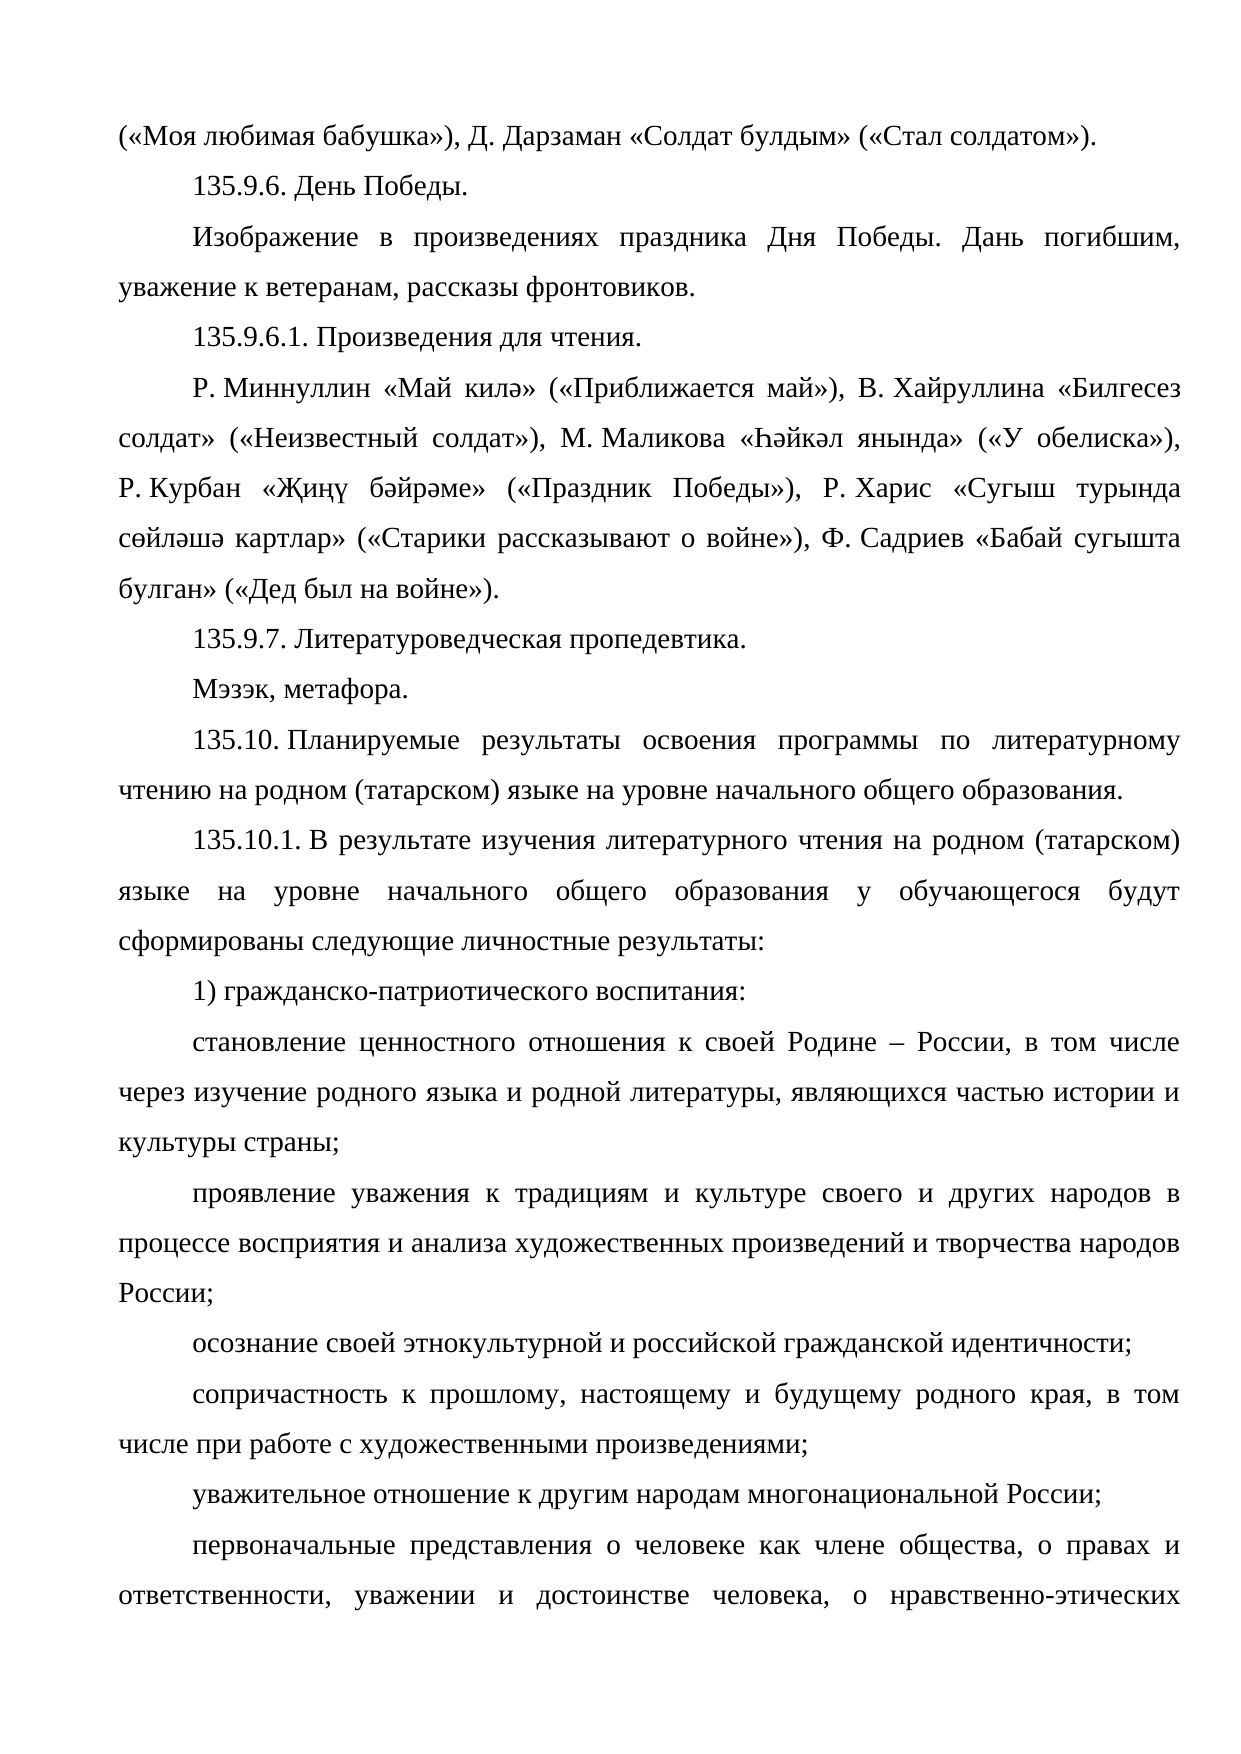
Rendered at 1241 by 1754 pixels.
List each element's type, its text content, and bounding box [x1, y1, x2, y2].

text Мэзэк, метафора. [118, 672, 1181, 705]
text становление ценностного отношения к своей Родине – России, в том числе через изучение родного языка и родной литературы, являющихся частью истории и культуры страны; [118, 1024, 1181, 1158]
text проявление уважения к традициям и культуре своего и других народов в процессе восприятия и анализа художественных произведений и творчества народов России; [118, 1175, 1181, 1309]
text Р. Миннуллин «Май килә» («Приближается май»), В. Хайруллина «Билгесез солдат» («Неизвестный солдат»), М. Маликова «Һәйкәл янында» («У обелиска»), Р. Курбан «Җиңү бәйрәме» («Праздник Победы»), Р. Харис «Сугыш турында сөйләшә картлар» («Старики рассказывают о войне»), Ф. Садриев «Бабай сугышта булган» («Дед был на войне»). [118, 370, 1181, 604]
text осознание своей этнокультурной и российской гражданской идентичности; [118, 1326, 1181, 1359]
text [118, 1527, 1181, 1611]
text 135.10. Планируемые результаты освоения программы по литературному чтению на родном (татарском) языке на уровне начального общего образования. [118, 722, 1181, 806]
text сопричастность к прошлому, настоящему и будущему родного края, в том числе при работе с художественными произведениями; [118, 1376, 1181, 1460]
text 1) гражданско-патриотического воспитания: [118, 973, 1181, 1007]
text Изображение в произведениях праздника Дня Победы. Дань погибшим, уважение к ветеранам, рассказы фронтовиков. [118, 219, 1181, 303]
text 135.9.6. День Победы. [118, 168, 1181, 202]
text уважительное отношение к другим народам многонациональной России; [118, 1477, 1181, 1510]
text 135.10.1. В результате изучения литературного чтения на родном (татарском) языке на уровне начального общего образования у обучающегося будут сформированы следующие личностные результаты: [118, 822, 1181, 957]
text 135.9.6.1. Произведения для чтения. [118, 319, 1181, 353]
text 135.9.7. Литературоведческая пропедевтика. [118, 621, 1181, 655]
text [118, 118, 1181, 152]
